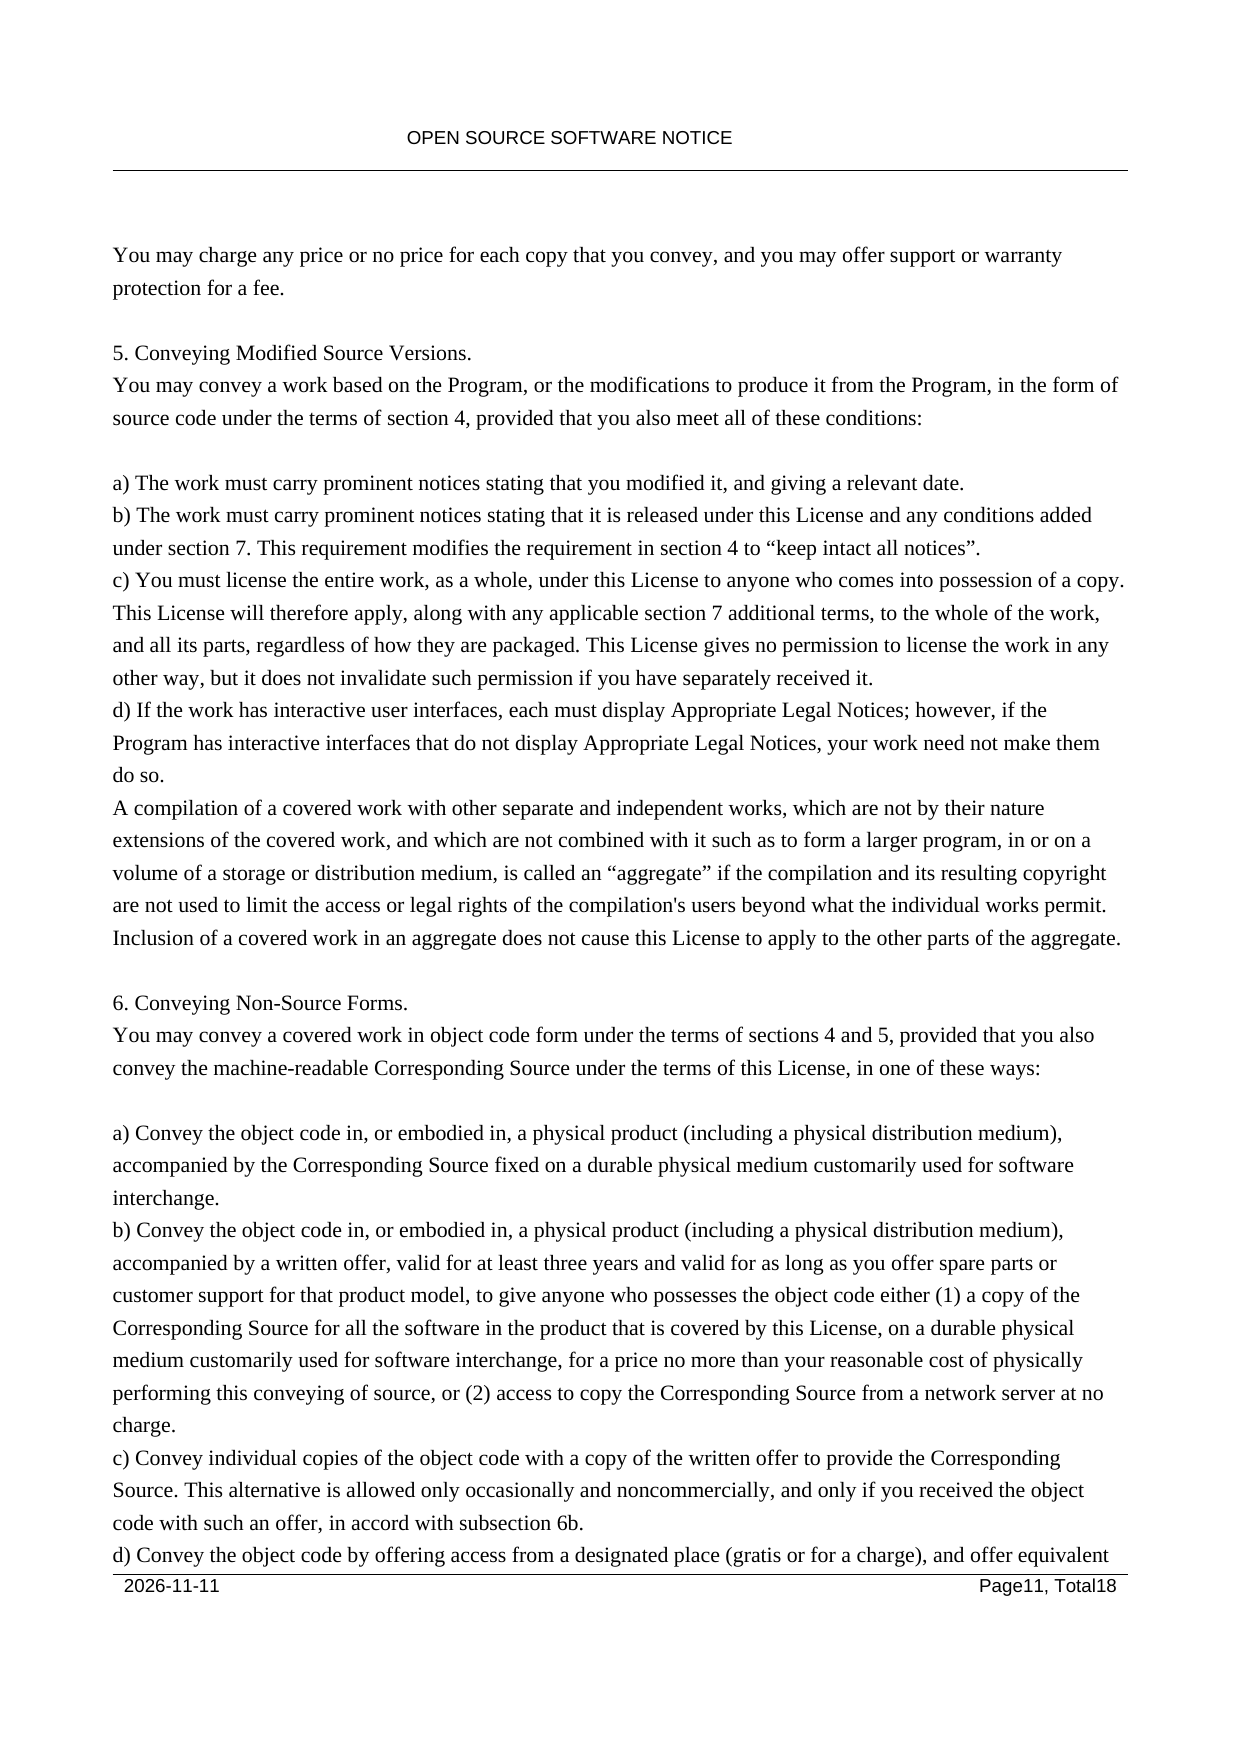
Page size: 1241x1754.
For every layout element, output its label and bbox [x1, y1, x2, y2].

text [112, 206, 1128, 1571]
